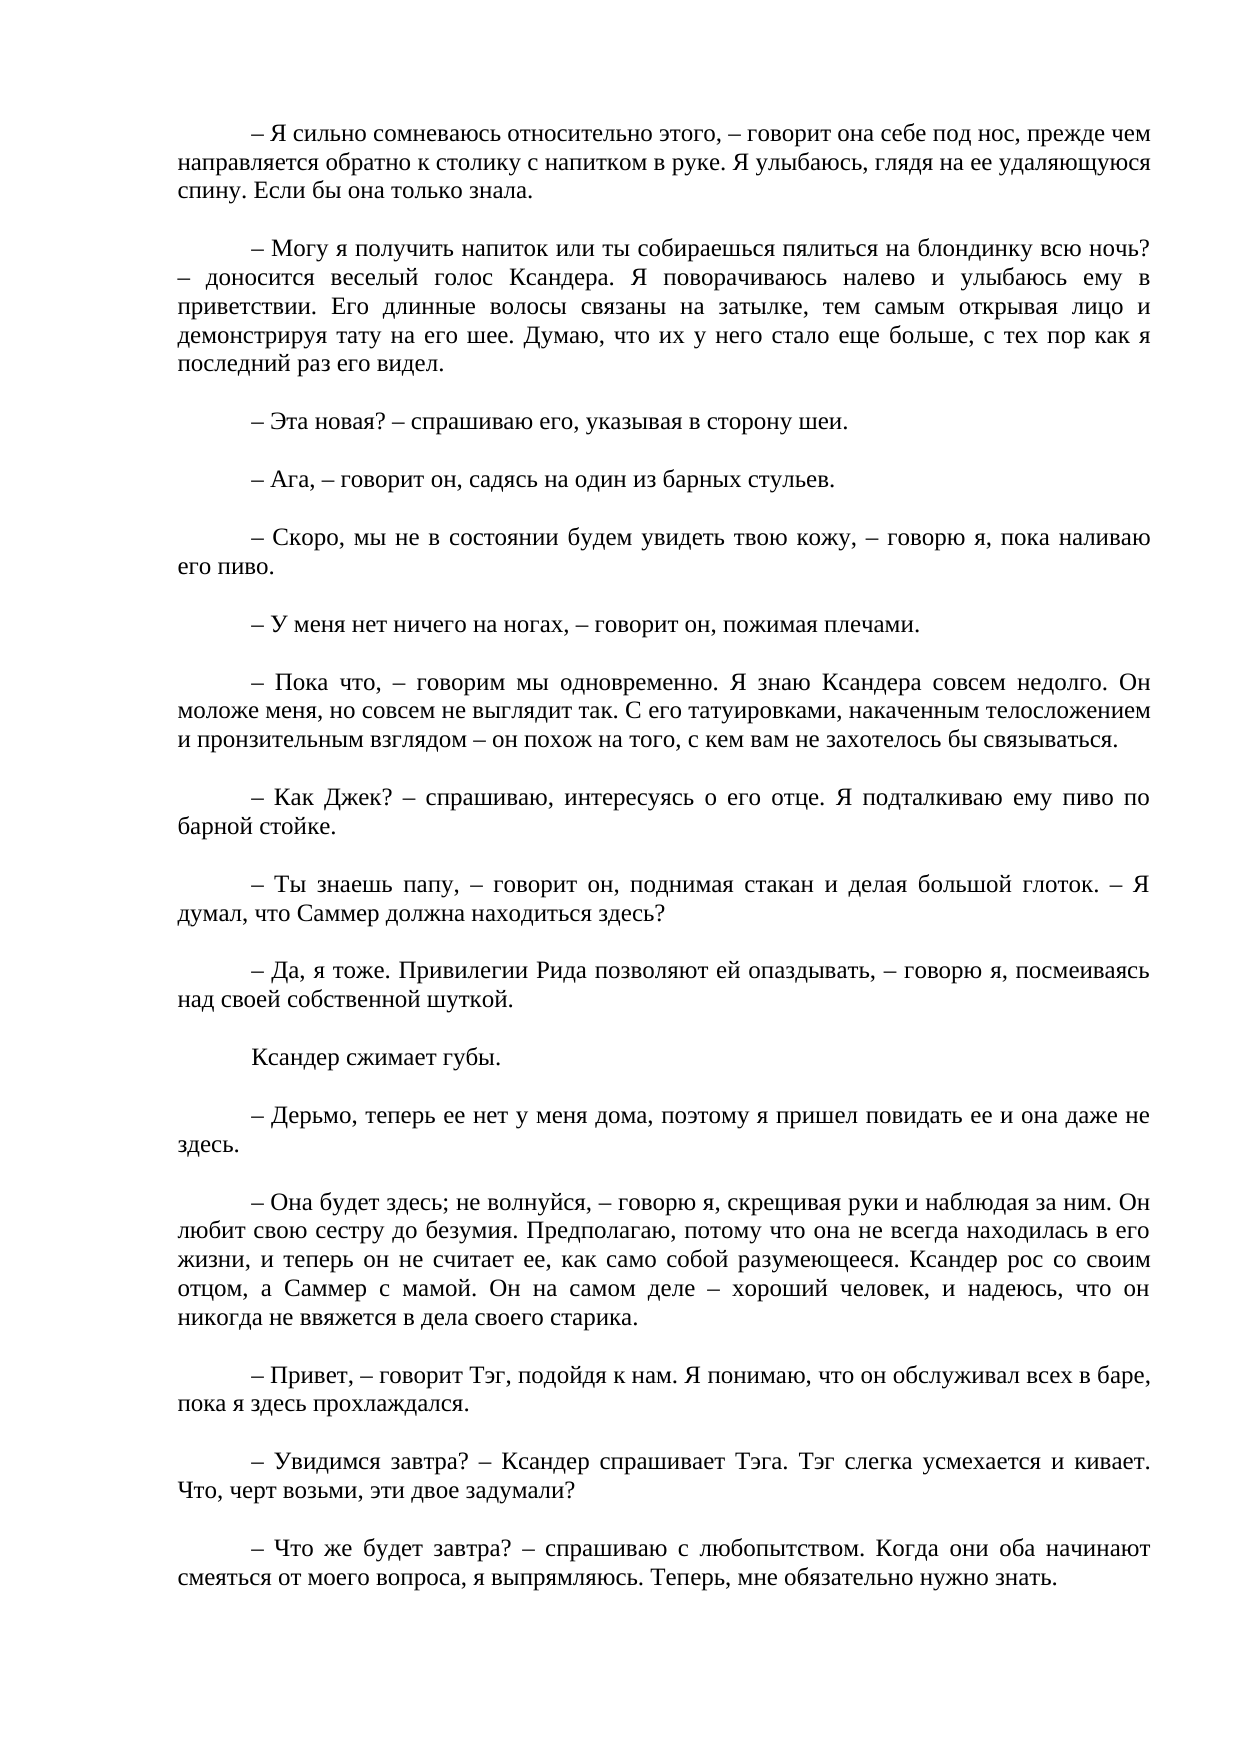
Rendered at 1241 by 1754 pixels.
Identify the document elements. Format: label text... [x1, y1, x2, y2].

text – Дерьмо, теперь ее нет у меня дома, поэтому я пришел повидать ее и она даже не здесь. [177, 1100, 1152, 1158]
text – Могу я получить напиток или ты собираешься пялиться на блондинку всю ночь? – доносится веселый голос Ксандера. Я поворачиваюсь налево и улыбаюсь ему в приветствии. Его длинные волосы связаны на затылке, тем самым открывая лицо и демонстрируя тату на его шее. Думаю, что их у него стало еще больше, с тех пор как я последний раз его видел. [177, 233, 1152, 377]
text – Как Джек? – спрашиваю, интересуясь о его отце. Я подталкиваю ему пиво по барной стойке. [177, 782, 1152, 840]
text – Пока что, – говорим мы одновременно. Я знаю Ксандера совсем недолго. Он моложе меня, но совсем не выглядит так. С его татуировками, накаченным телосложением и пронзительным взглядом – он похож на того, с кем вам не захотелось бы связываться. [177, 667, 1152, 753]
text – Она будет здесь; не волнуйся, – говорю я, скрещивая руки и наблюдая за ним. Он любит свою сестру до безумия. Предполагаю, потому что она не всегда находилась в его жизни, и теперь он не считает ее, как само собой разумеющееся. Ксандер рос со своим отцом, а Саммер с мамой. Он на самом деле – хороший человек, и надеюсь, что он никогда не ввяжется в дела своего старика. [177, 1187, 1152, 1331]
text – Ты знаешь папу, – говорит он, поднимая стакан и делая большой глоток. – Я думал, что Саммер должна находиться здесь? [177, 869, 1152, 926]
text – У меня нет ничего на ногах, – говорит он, пожимая плечами. [177, 609, 1152, 638]
text – Что же будет завтра? – спрашиваю с любопытством. Когда они оба начинают смеяться от моего вопроса, я выпрямляюсь. Теперь, мне обязательно нужно знать. [177, 1533, 1152, 1591]
text – Привет, – говорит Тэг, подойдя к нам. Я понимаю, что он обслуживал всех в баре, пока я здесь прохлаждался. [177, 1360, 1152, 1417]
text – Я сильно сомневаюсь относительно этого, – говорит она себе под нос, прежде чем направляется обратно к столику с напитком в руке. Я улыбаюсь, глядя на ее удаляющуюся спину. Если бы она только знала. [177, 118, 1152, 204]
text Ксандер сжимает губы. [177, 1042, 1152, 1071]
text – Да, я тоже. Привилегии Рида позволяют ей опаздывать, – говорю я, посмеиваясь над своей собственной шуткой. [177, 956, 1152, 1013]
text – Ага, – говорит он, садясь на один из барных стульев. [177, 464, 1152, 493]
text – Скоро, мы не в состоянии будем увидеть твою кожу, – говорю я, пока наливаю его пиво. [177, 522, 1152, 580]
text – Увидимся завтра? – Ксандер спрашивает Тэга. Тэг слегка усмехается и кивает. Что, черт возьми, эти двое задумали? [177, 1446, 1152, 1504]
text – Эта новая? – спрашиваю его, указывая в сторону шеи. [177, 406, 1152, 435]
